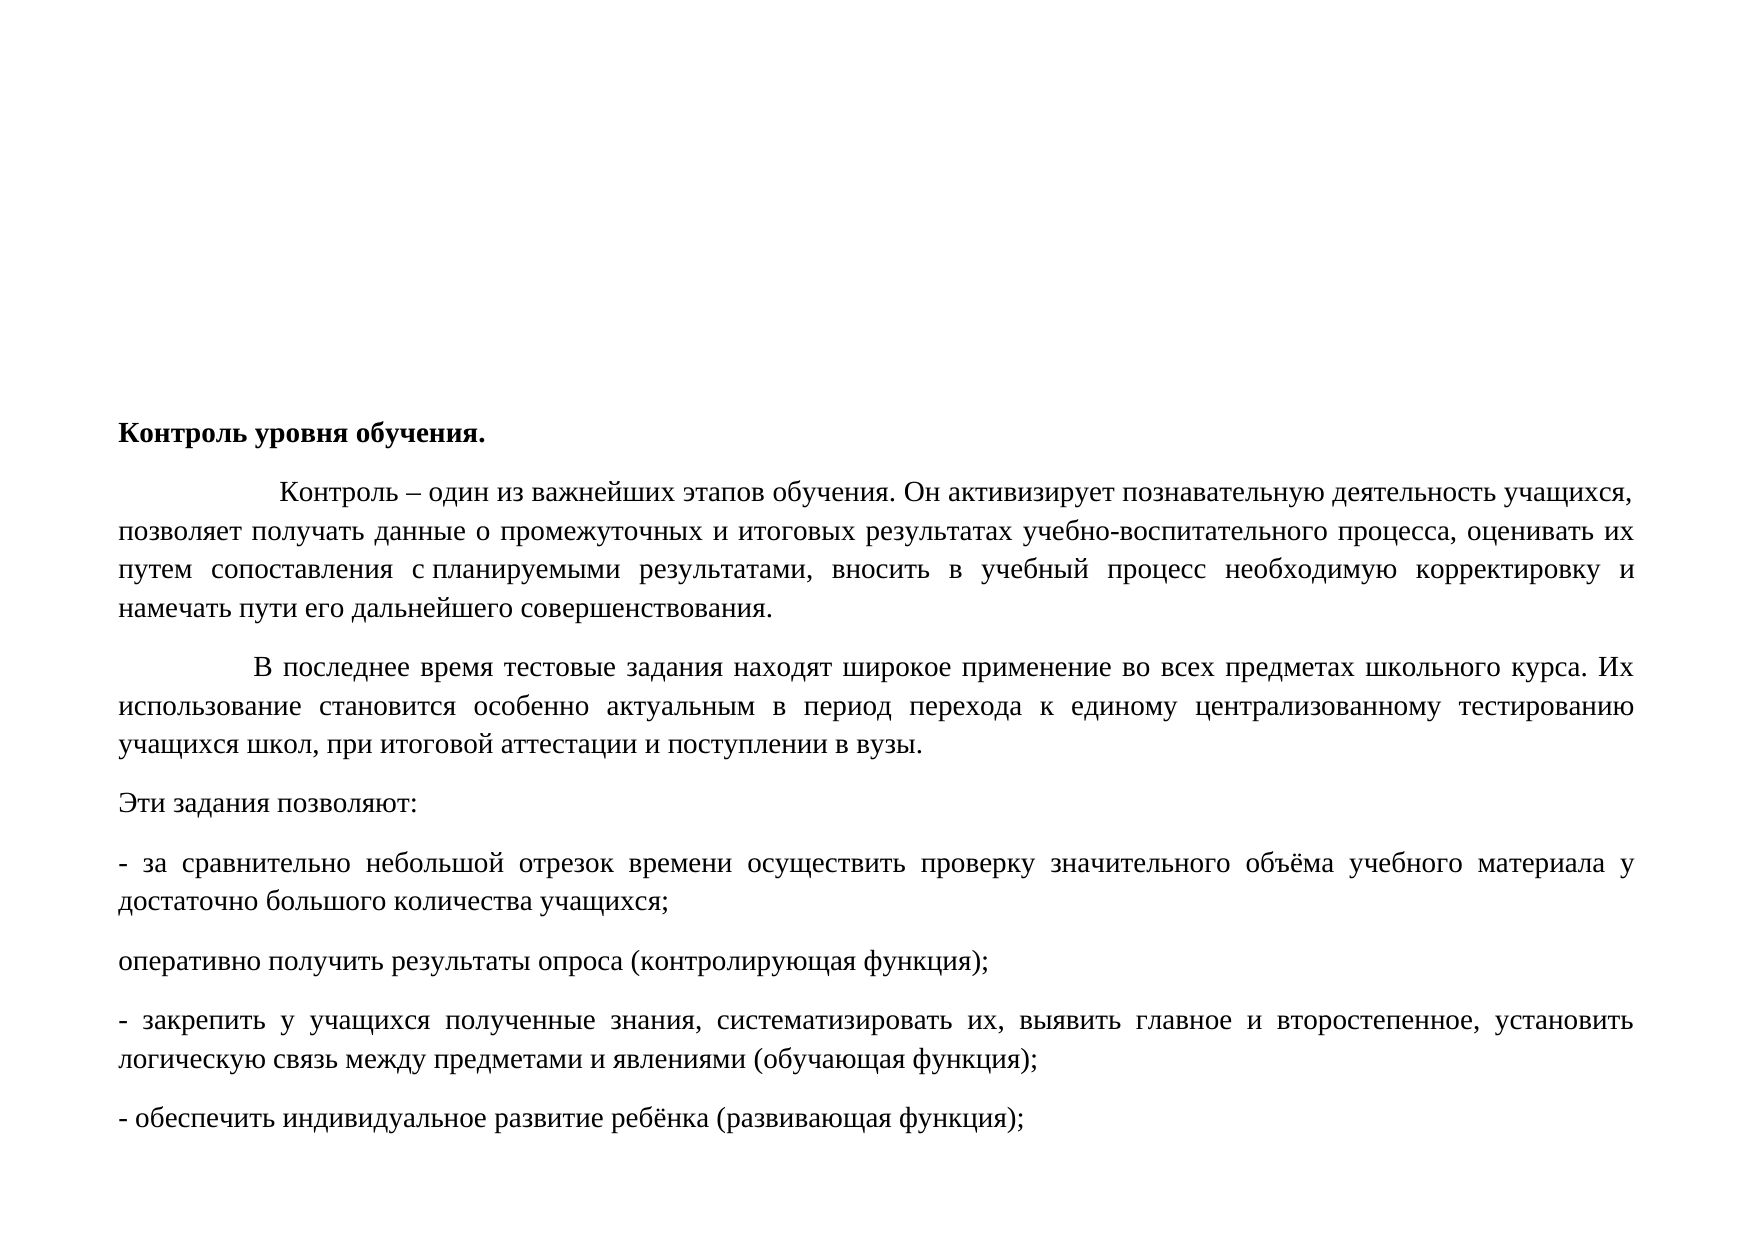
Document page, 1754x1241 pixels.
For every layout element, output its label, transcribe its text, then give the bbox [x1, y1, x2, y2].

text - закрепить у учащихся полученные знания, систематизировать их, выявить главное и второстепенное, установить логическую связь между предметами и явлениями (обучающая функция); [118, 1002, 1636, 1074]
text оперативно получить результаты опроса (контролирующая функция); [118, 943, 1636, 976]
text Контроль уровня обучения. [118, 415, 1636, 448]
text - за сравнительно небольшой отрезок времени осуществить проверку значительного объёма учебного материала у достаточно большого количества учащихся; [118, 845, 1636, 917]
text Эти задания позволяют: [118, 786, 1636, 819]
text - обеспечить индивидуальное развитие ребёнка (развивающая функция); [118, 1100, 1636, 1134]
text Контроль – один из важнейших этапов обучения. Он активизирует познавательную деятельность учащихся, позволяет получать данные о промежуточных и итоговых результатах учебно-воспитательного процесса, оценивать их путем сопоставления с планируемыми результатами, вносить в учебный процесс необходимую корректировку и намечать пути его дальнейшего совершенствования. [118, 474, 1636, 623]
text В последнее время тестовые задания находят широкое применение во всех предметах школьного курса. Их использование становится особенно актуальным в период перехода к единому централизованному тестированию учащихся школ, при итоговой аттестации и поступлении в вузы. [118, 649, 1636, 760]
